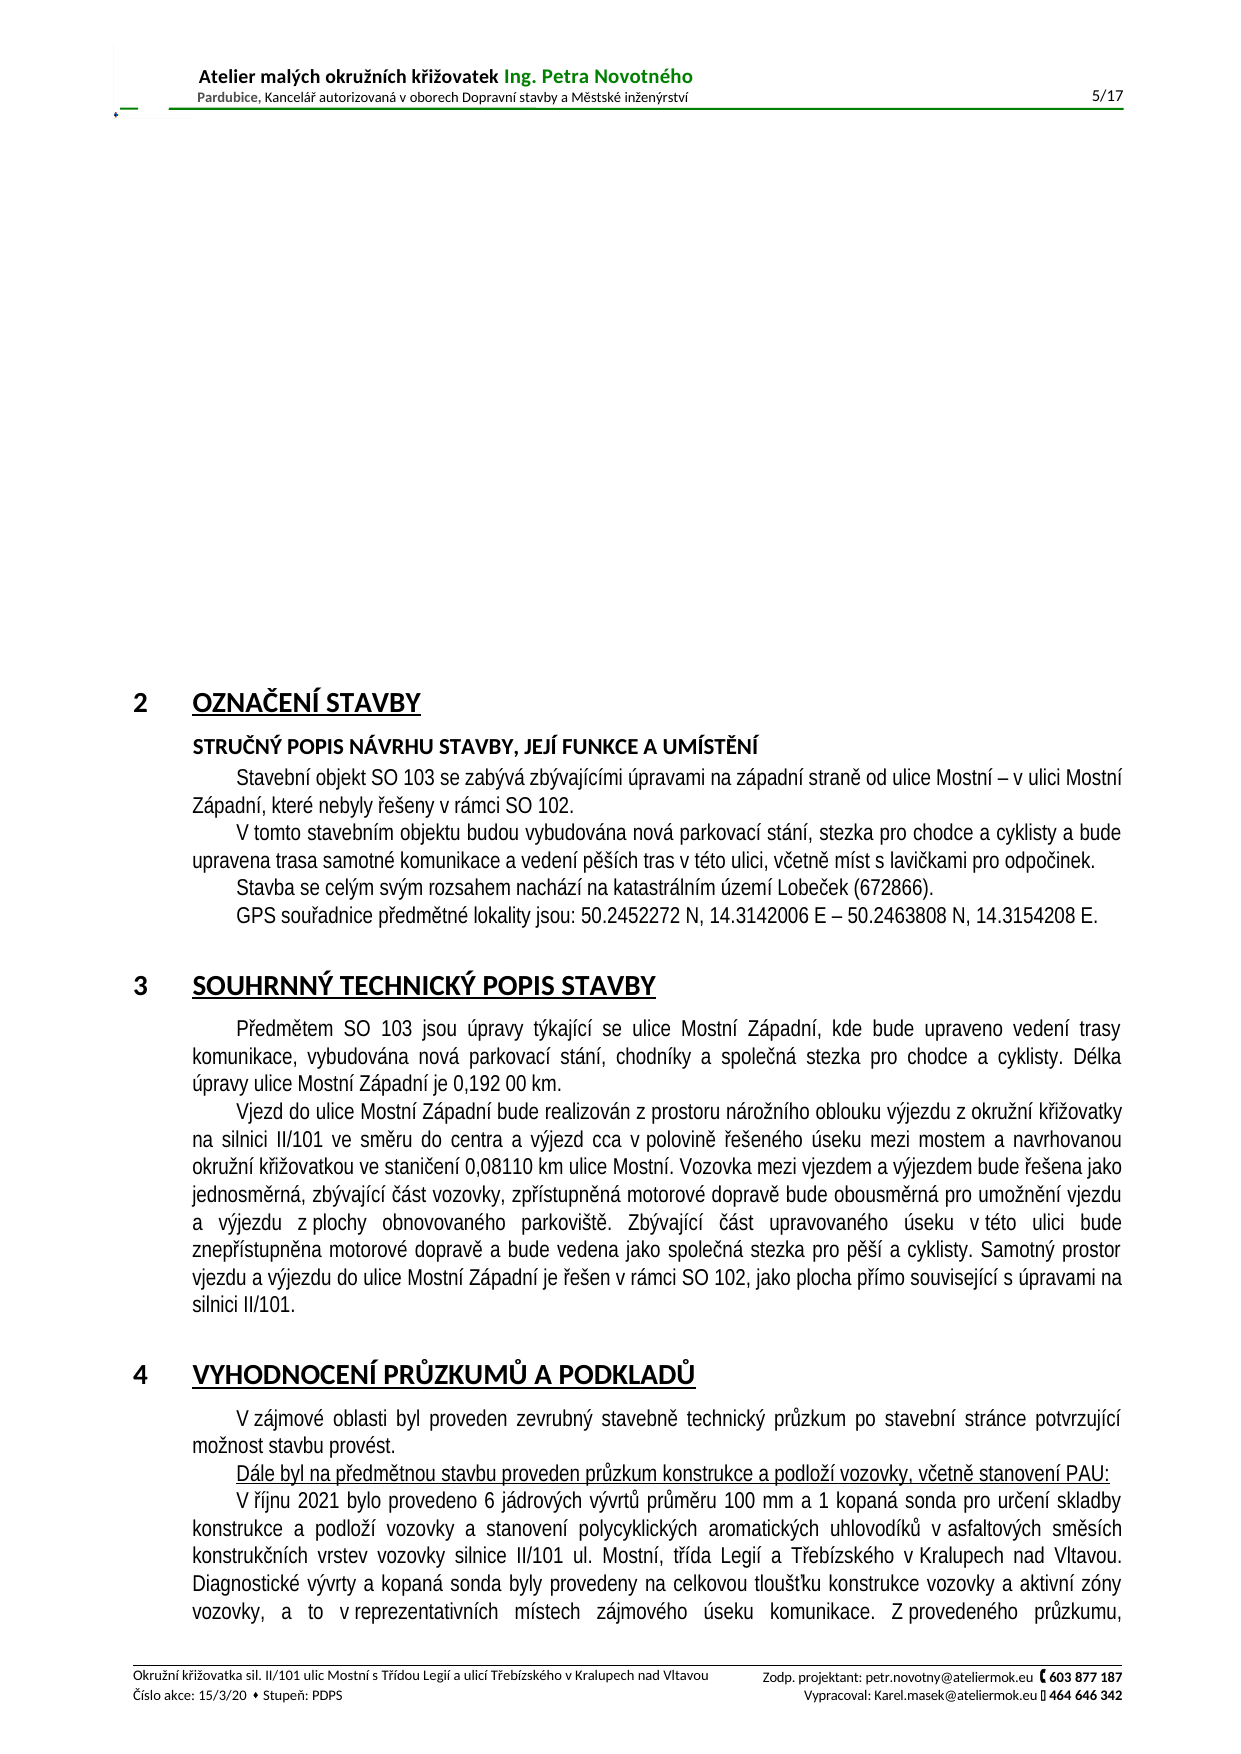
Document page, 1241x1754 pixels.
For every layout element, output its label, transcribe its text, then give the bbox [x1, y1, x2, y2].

text V zájmové oblasti byl proveden zevrubný stavebně technický průzkum po stavební stránce potvrzující možnost stavbu provést. [192, 1404, 1122, 1458]
text Vjezd do ulice Mostní Západní bude realizován z prostoru nárožního oblouku výjezdu z okružní křižovatky na silnici II/101 ve směru do centra a výjezd cca v polovině řešeného úseku mezi mostem a navrhovanou okružní křižovatkou ve staničení 0,08110 km ulice Mostní. Vozovka mezi vjezdem a výjezdem bude řešena jako jednosměrná, zbývající část vozovky, zpřístupněná motorové dopravě bude obousměrná pro umožnění vjezdu a výjezdu z plochy obnovovaného parkoviště. Zbývající část upravovaného úseku v této ulici bude znepřístupněna motorové dopravě a bude vedena jako společná stezka pro pěší a cyklisty. Samotný prostor vjezdu a výjezdu do ulice Mostní Západní je řešen v rámci SO 102, jako plocha přímo související s úpravami na silnici II/101. [192, 1098, 1122, 1318]
text V tomto stavebním objektu budou vybudována nová parkovací stání, stezka pro chodce a cyklisty a bude upravena trasa samotné komunikace a vedení pěších tras v této ulici, včetně míst s lavičkami pro odpočinek. [192, 819, 1122, 873]
text GPS souřadnice předmětné lokality jsou: 50.2452272 N, 14.3142006 E – 50.2463808 N, 14.3154208 E. [192, 902, 1122, 928]
text Stavba se celým svým rozsahem nachází na katastrálním území Lobeček (672866). [192, 874, 1122, 901]
subtitle Vyhodnocení průzkumů a podkladů [133, 1356, 1122, 1392]
text Předmětem SO 103 jsou úpravy týkající se ulice Mostní Západní, kde bude upraveno vedení trasy komunikace, vybudována nová parkovací stání, chodníky a společná stezka pro chodce a cyklisty. Délka úpravy ulice Mostní Západní je 0,192 00 km. [192, 1015, 1122, 1097]
subtitle Stručný popis návrhu stavby, její funkce a umístění [193, 732, 1122, 760]
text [192, 1487, 1122, 1624]
subtitle Souhrnný technický popis stavby [133, 967, 1122, 1003]
subtitle Označení stavby [133, 684, 1122, 719]
text Stavební objekt SO 103 se zabývá zbývajícími úpravami na západní straně od ulice Mostní – v ulici Mostní Západní, které nebyly řešeny v rámci SO 102. [192, 764, 1122, 818]
text Dále byl na předmětnou stavbu proveden průzkum konstrukce a podloží vozovky, včetně stanovení PAU: [192, 1460, 1122, 1486]
